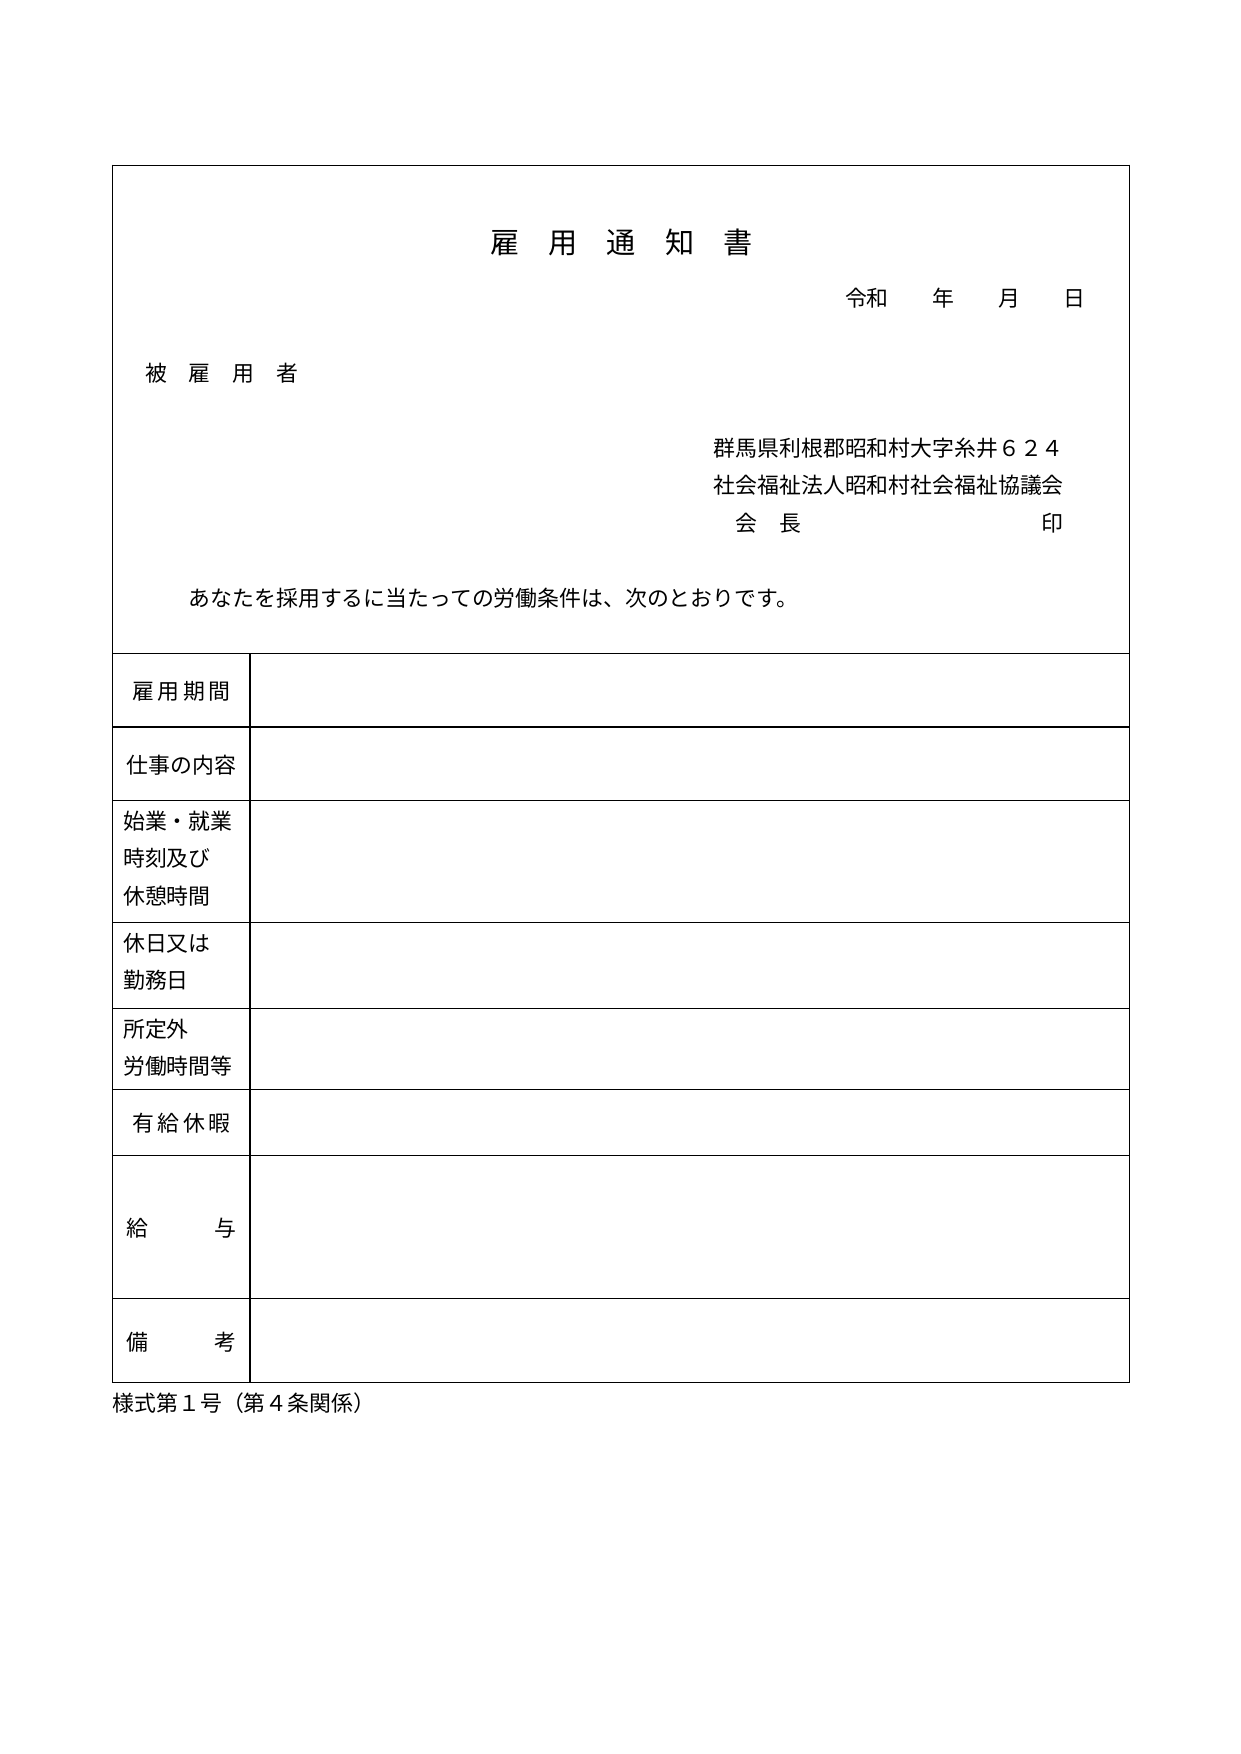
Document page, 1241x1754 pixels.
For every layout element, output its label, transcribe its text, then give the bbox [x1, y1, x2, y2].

table_cell 給 与 [113, 1156, 249, 1298]
table_cell 仕事の内容 [113, 728, 249, 800]
table_cell [251, 801, 1129, 922]
table_cell [251, 728, 1129, 800]
table_cell [251, 923, 1129, 1008]
table_cell 雇用期間 [113, 654, 249, 726]
table_cell [251, 1009, 1129, 1089]
table_cell [251, 1156, 1129, 1298]
table_cell 備 考 [113, 1299, 249, 1382]
table_cell [251, 1299, 1129, 1382]
table_cell 休日又は 勤務日 [113, 923, 249, 1008]
table_header 雇 用 通 知 書 令和 年 月 日 被 雇 用 者 群馬県利根郡昭和村大字糸井６２４ 社会福祉法人昭和村社会福祉協議会 会 長 印 あなたを採用するに当たっての労働条件は、次のとおりです。 [113, 166, 1129, 653]
table_cell 所定外 労働時間等 [113, 1009, 249, 1089]
table_cell 始業・就業 時刻及び 休憩時間 [113, 801, 249, 922]
text 様式第１号（第４条関係） [112, 1383, 1128, 1421]
table_cell [251, 1090, 1129, 1154]
table_cell [251, 654, 1129, 726]
table_cell 有給休暇 [113, 1090, 249, 1154]
